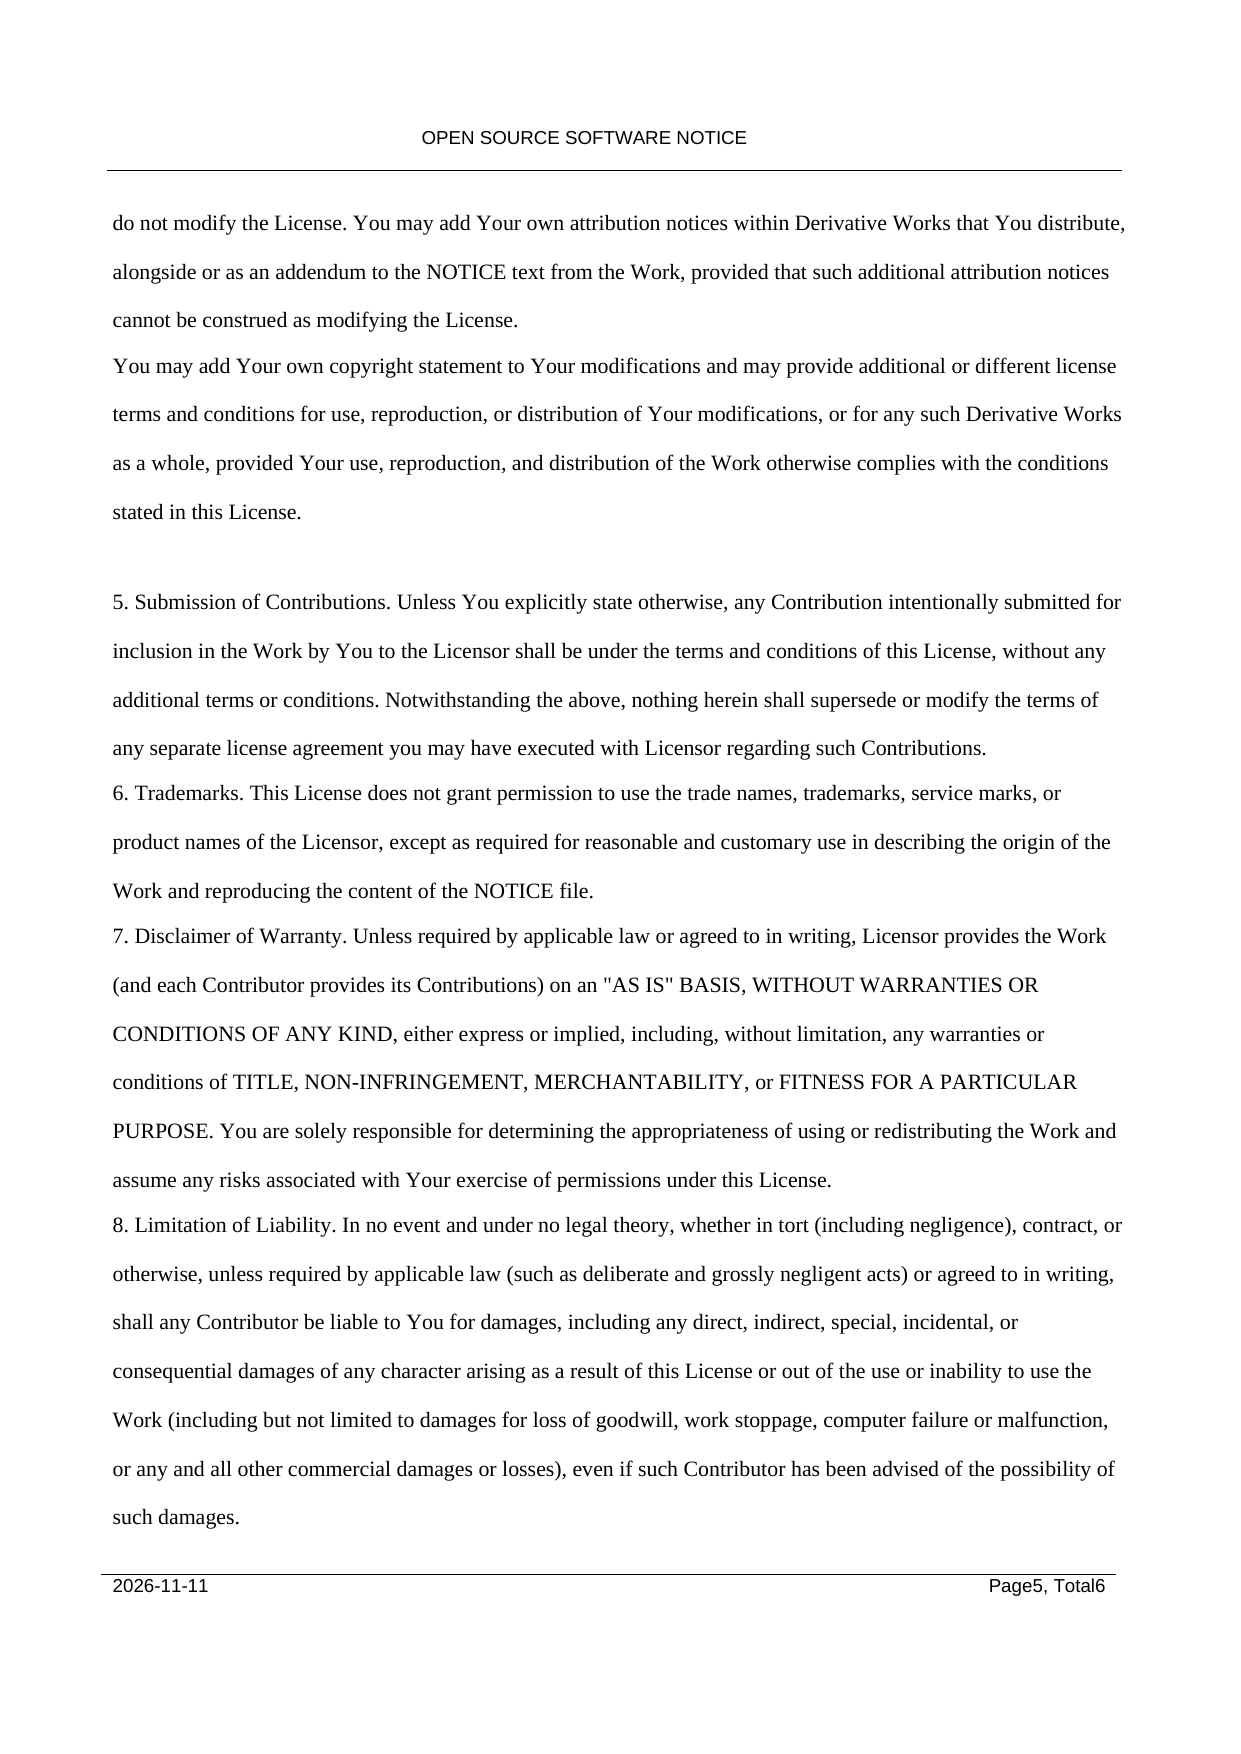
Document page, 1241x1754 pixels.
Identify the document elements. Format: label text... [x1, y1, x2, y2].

text 6. Trademarks. This License does not grant permission to use the trade names, trademarks, service marks, or product names of the Licensor, except as required for reasonable and customary use in describing the origin of the Work and reproducing the content of the NOTICE file. [112, 777, 1128, 907]
text You may add Your own copyright statement to Your modifications and may provide additional or different license terms and conditions for use, reproduction, or distribution of Your modifications, or for any such Derivative Works as a whole, provided Your use, reproduction, and distribution of the Work otherwise complies with the conditions stated in this License. [112, 349, 1128, 528]
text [112, 206, 1128, 336]
text 5. Submission of Contributions. Unless You explicitly state otherwise, any Contribution intentionally submitted for inclusion in the Work by You to the Licensor shall be under the terms and conditions of this License, without any additional terms or conditions. Notwithstanding the above, nothing herein shall supersede or modify the terms of any separate license agreement you may have executed with Licensor regarding such Contributions. [112, 585, 1128, 764]
text 7. Disclaimer of Warranty. Unless required by applicable law or agreed to in writing, Licensor provides the Work (and each Contributor provides its Contributions) on an "AS IS" BASIS, WITHOUT WARRANTIES OR CONDITIONS OF ANY KIND, either express or implied, including, without limitation, any warranties or conditions of TITLE, NON-INFRINGEMENT, MERCHANTABILITY, or FITNESS FOR A PARTICULAR PURPOSE. You are solely responsible for determining the appropriateness of using or redistributing the Work and assume any risks associated with Your exercise of permissions under this License. [112, 919, 1128, 1196]
text 8. Limitation of Liability. In no event and under no legal theory, whether in tort (including negligence), contract, or otherwise, unless required by applicable law (such as deliberate and grossly negligent acts) or agreed to in writing, shall any Contributor be liable to You for damages, including any direct, indirect, special, incidental, or consequential damages of any character arising as a result of this License or out of the use or inability to use the Work (including but not limited to damages for loss of goodwill, work stoppage, computer failure or malfunction, or any and all other commercial damages or losses), even if such Contributor has been advised of the possibility of such damages. [112, 1208, 1128, 1533]
